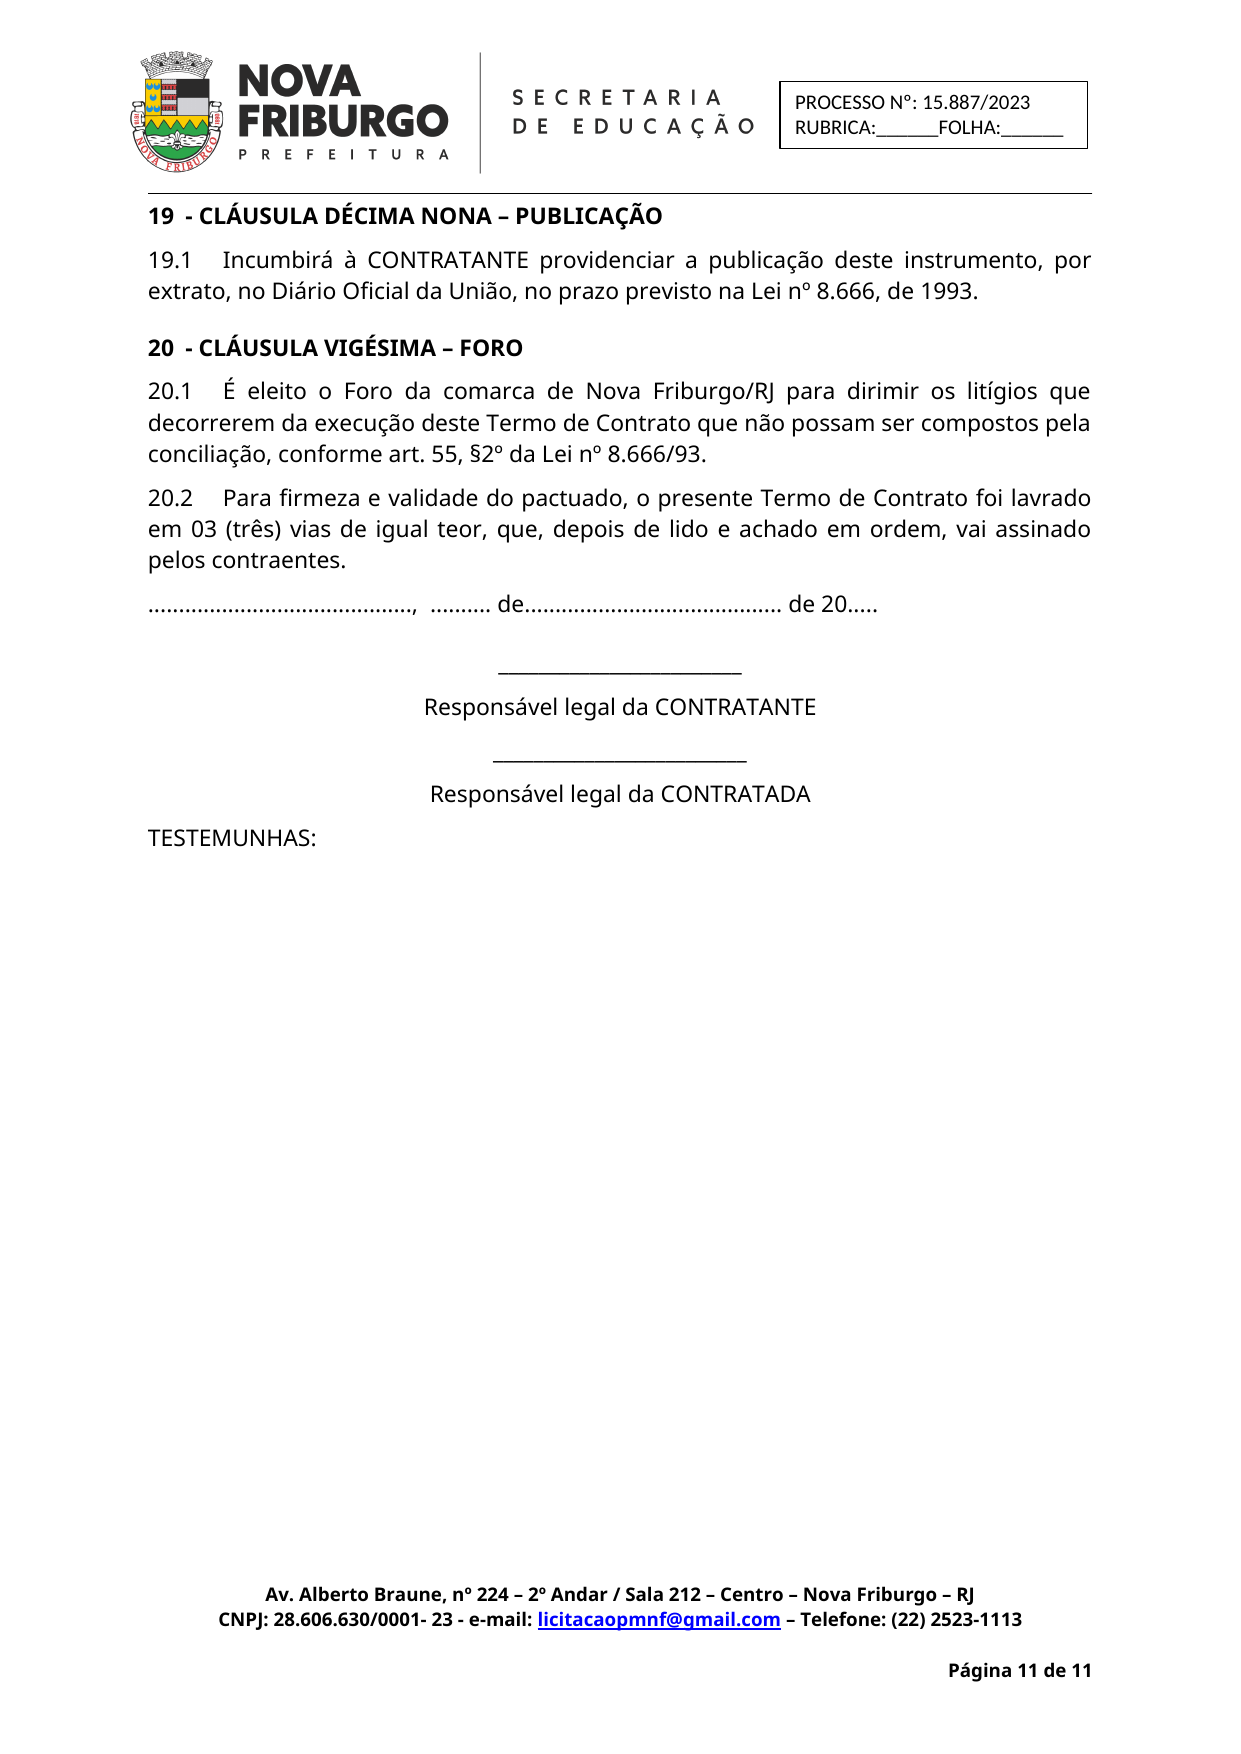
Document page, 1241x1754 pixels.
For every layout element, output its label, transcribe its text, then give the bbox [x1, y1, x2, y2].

list Para firmeza e validade do pactuado, o presente Termo de Contrato foi lavrado em 03 (três) vias de igual teor, que, depois de lido e achado em ordem, vai assinado pelos contraentes. [148, 482, 1092, 575]
text _________________________ [148, 735, 1092, 766]
list - CLÁUSULA DÉCIMA NONA – PUBLICAÇÃO [148, 200, 1092, 232]
list - CLÁUSULA VIGÉSIMA – FORO [148, 332, 1092, 363]
text Responsável legal da CONTRATANTE [148, 691, 1092, 722]
picture [126, 42, 762, 181]
text TESTEMUNHAS: [148, 822, 1092, 853]
text ..........................................., .......... de.......................................... de 20..... [148, 588, 1094, 619]
list É eleito o Foro da comarca de Nova Friburgo/RJ para dirimir os litígios que decorrerem da execução deste Termo de Contrato que não possam ser compostos pela conciliação, conforme art. 55, §2º da Lei nº 8.666/93. [148, 375, 1092, 469]
text Responsável legal da CONTRATADA [148, 778, 1092, 810]
list Incumbirá à CONTRATANTE providenciar a publicação deste instrumento, por extrato, no Diário Oficial da União, no prazo previsto na Lei nº 8.666, de 1993. [148, 244, 1092, 307]
text ________________________ [148, 647, 1092, 678]
